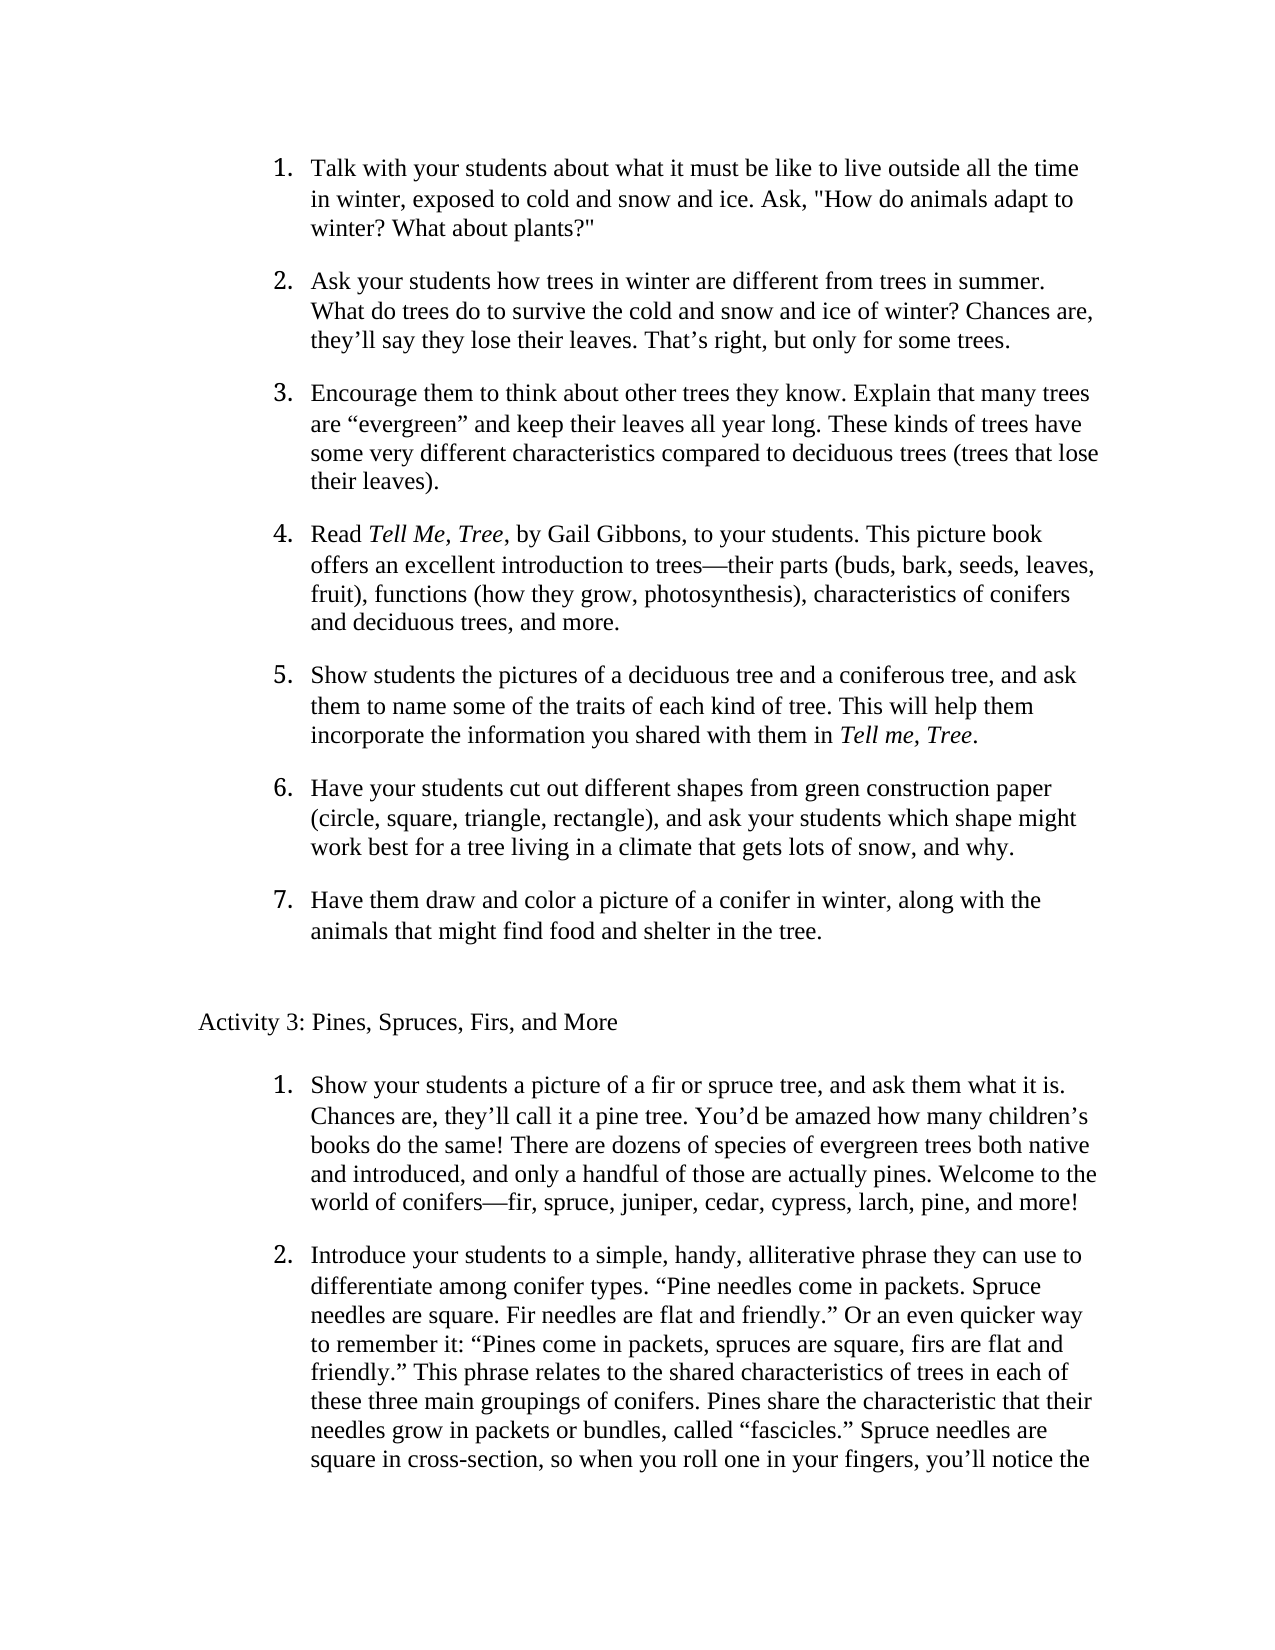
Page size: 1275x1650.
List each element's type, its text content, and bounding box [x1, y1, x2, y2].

list Have your students cut out different shapes from green construction paper (circle, square, triangle, rectangle), and ask your students which shape might work best for a tree living in a climate that gets lots of snow, and why. [273, 769, 1102, 861]
text Activity 3: Pines, Spruces, Firs, and More [198, 1007, 1102, 1036]
list Ask your students how trees in winter are different from trees in summer. What do trees do to survive the cold and snow and ice of winter? Chances are, they’ll say they lose their leaves. That’s right, but only for some trees. [273, 262, 1102, 354]
list Show your students a picture of a fir or spruce tree, and ask them what it is. Chances are, they’ll call it a pine tree. You’d be amazed how many children’s books do the same! There are dozens of species of evergreen trees both native and introduced, and only a handful of those are actually pines. Welcome to the world of conifers—fir, spruce, juniper, cedar, cypress, larch, pine, and more! [273, 1067, 1102, 1216]
list Show students the pictures of a deciduous tree and a coniferous tree, and ask them to name some of the traits of each kind of tree. This will help them incorporate the information you shared with them in Tell me, Tree. [273, 657, 1102, 749]
list Have them draw and color a picture of a conifer in winter, along with the animals that might find food and shelter in the tree. [273, 882, 1102, 945]
list Talk with your students about what it must be like to live outside all the time in winter, exposed to cold and snow and ice. Ask, "How do animals adapt to winter? What about plants?" [273, 150, 1102, 242]
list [273, 1237, 1102, 1472]
list Encourage them to think about other trees they know. Explain that many trees are “evergreen” and keep their leaves all year long. These kinds of trees have some very different characteristics compared to deciduous trees (trees that lose their leaves). [273, 375, 1102, 495]
list Read Tell Me, Tree, by Gail Gibbons, to your students. This picture book offers an excellent introduction to trees—their parts (buds, bark, seeds, leaves, fruit), functions (how they grow, photosynthesis), characteristics of conifers and deciduous trees, and more. [273, 516, 1102, 636]
